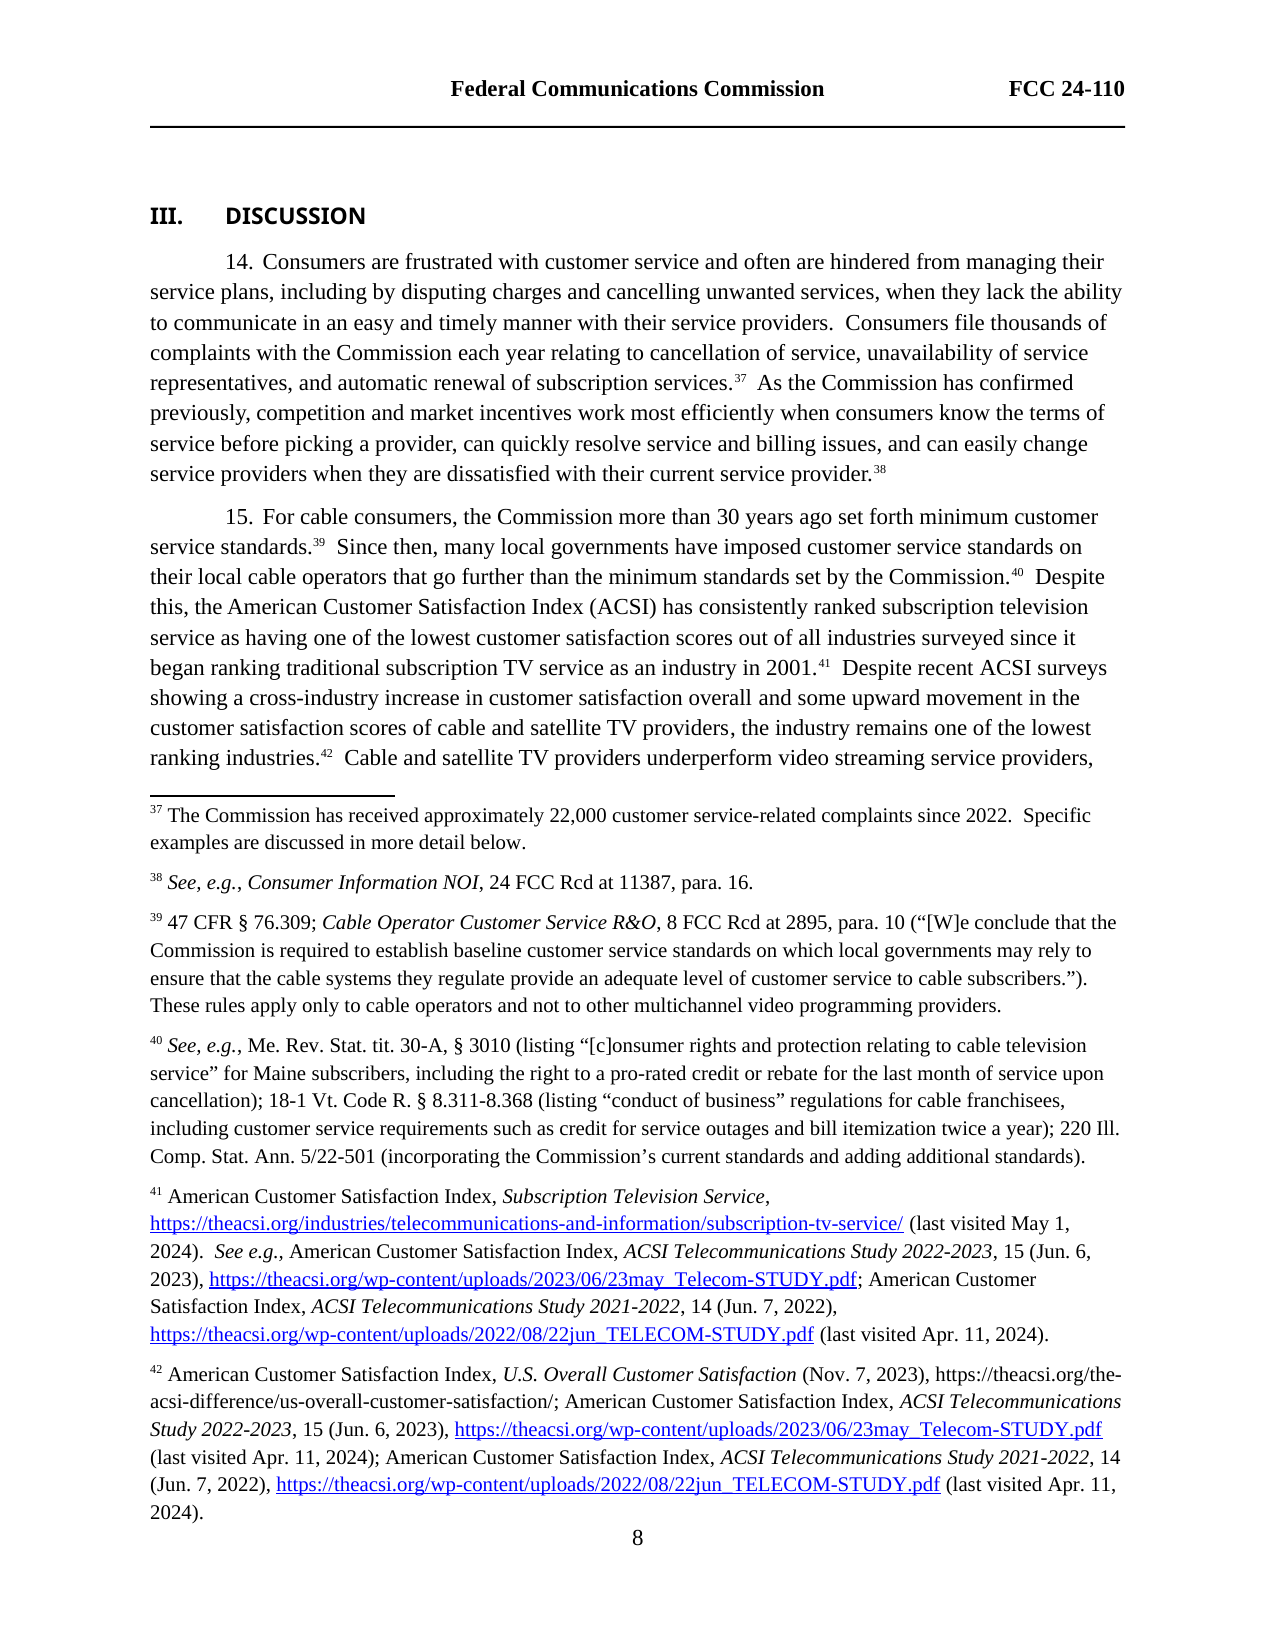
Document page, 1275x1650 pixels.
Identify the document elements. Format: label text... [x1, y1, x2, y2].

text For cable consumers, the Commission more than 30 years ago set forth minimum customer service standards. Since then, many local governments have imposed customer service standards on their local cable operators that go further than the minimum standards set by the Commission. Despite this, the American Customer Satisfaction Index (ACSI) has consistently ranked subscription television service as having one of the lowest customer satisfaction scores out of all industries surveyed since it began ranking traditional subscription TV service as an industry in 2001. Despite recent ACSI surveys showing a cross-industry increase in customer satisfaction overall and some upward movement in the customer satisfaction scores of cable and satellite TV providers, the industry remains one of the lowest ranking industries. Cable and satellite TV providers underperform video streaming service providers, nearly tying with Internet service providers at the bottom. [150, 503, 1125, 771]
text Consumers are frustrated with customer service and often are hindered from managing their service plans, including by disputing charges and cancelling unwanted services, when they lack the ability to communicate in an easy and timely manner with their service providers. Consumers file thousands of complaints with the Commission each year relating to cancellation of service, unavailability of service representatives, and automatic renewal of subscription services. As the Commission has confirmed previously, competition and market incentives work most efficiently when consumers know the terms of service before picking a provider, can quickly resolve service and billing issues, and can easily change service providers when they are dissatisfied with their current service provider. [150, 248, 1125, 486]
subtitle DISCUSSION [150, 200, 1125, 231]
